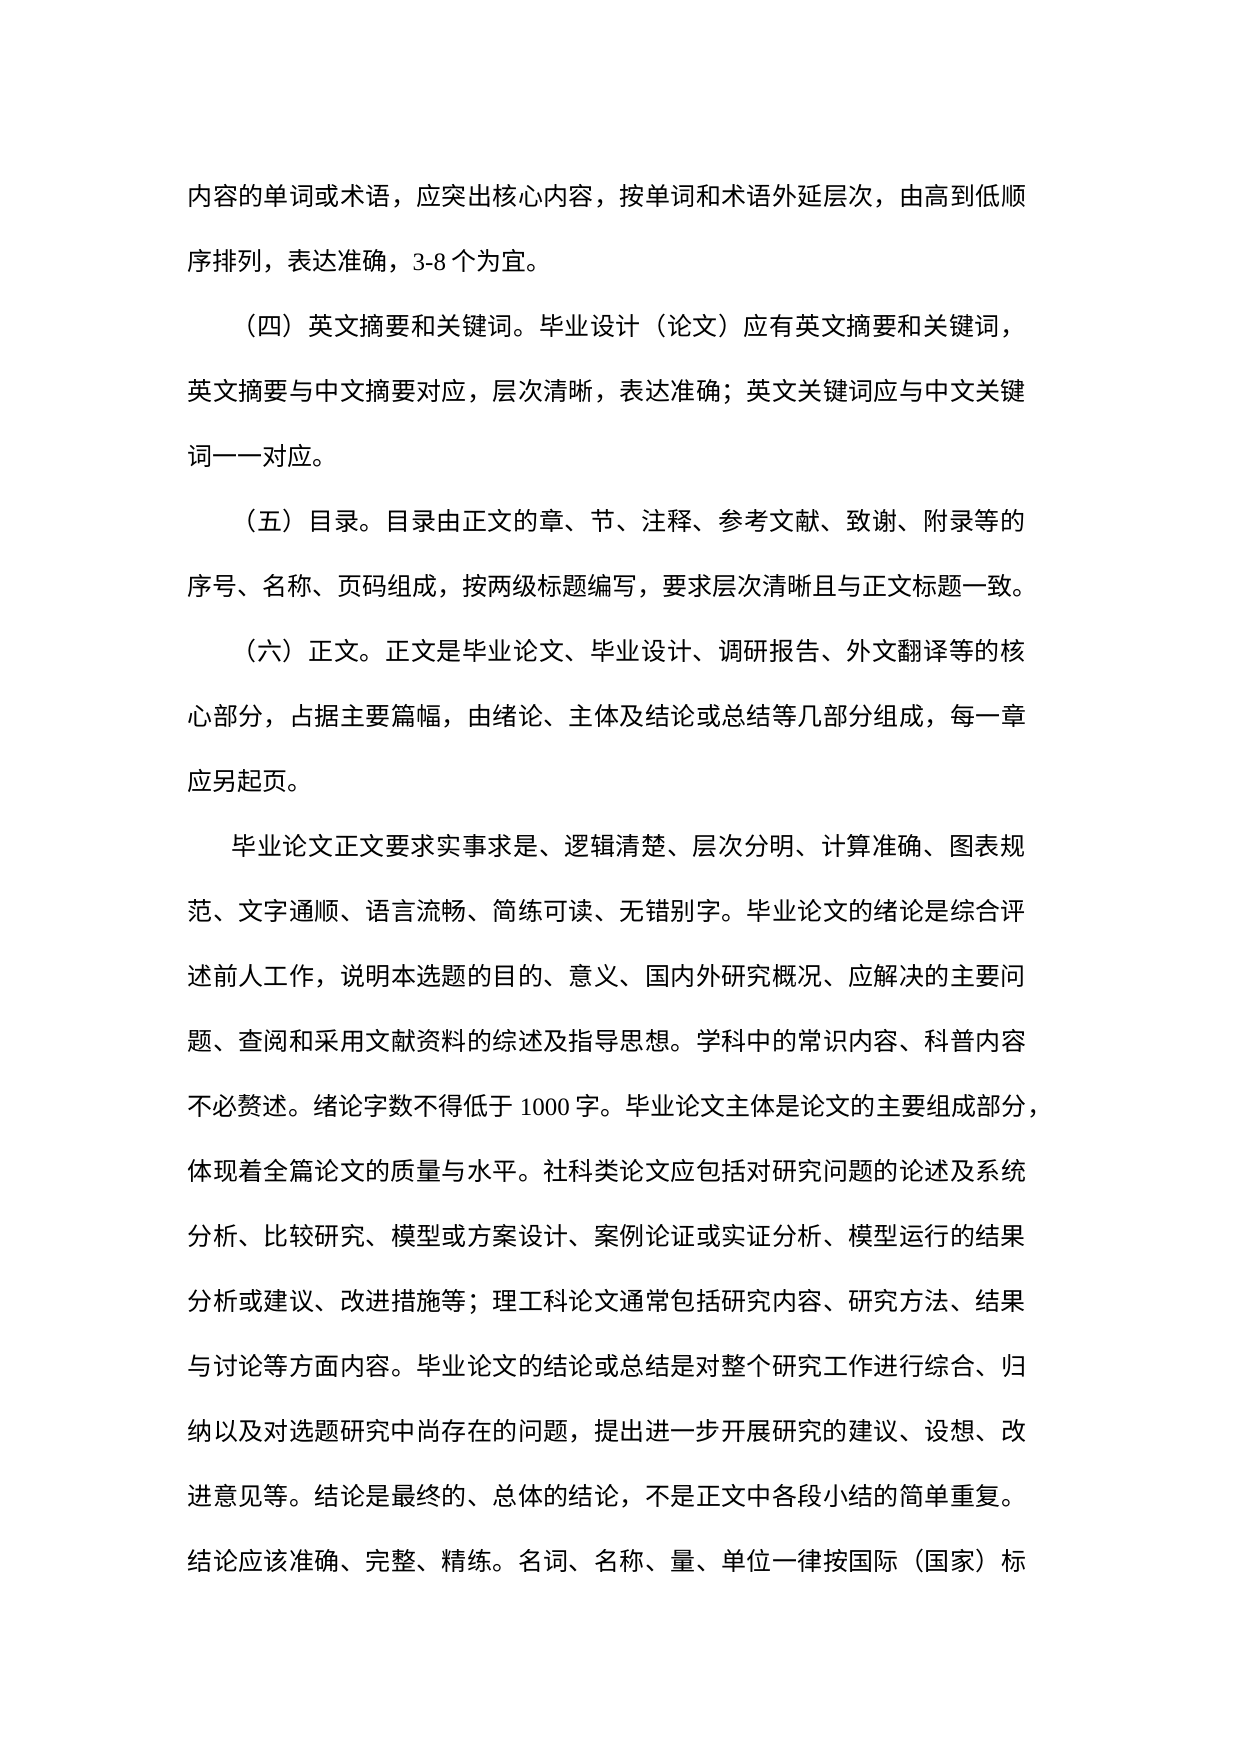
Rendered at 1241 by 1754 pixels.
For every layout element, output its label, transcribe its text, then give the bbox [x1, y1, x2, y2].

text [187, 162, 1028, 292]
text （六）正文。正文是毕业论文、毕业设计、调研报告、外文翻译等的核心部分，占据主要篇幅，由绪论、主体及结论或总结等几部分组成，每一章应另起页。 [187, 617, 1028, 812]
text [187, 812, 1028, 1592]
text （四）英文摘要和关键词。毕业设计（论文）应有英文摘要和关键词，英文摘要与中文摘要对应，层次清晰，表达准确；英文关键词应与中文关键词一一对应。 [187, 292, 1028, 487]
text （五）目录。目录由正文的章、节、注释、参考文献、致谢、附录等的序号、名称、页码组成，按两级标题编写，要求层次清晰且与正文标题一致。 [187, 487, 1028, 617]
